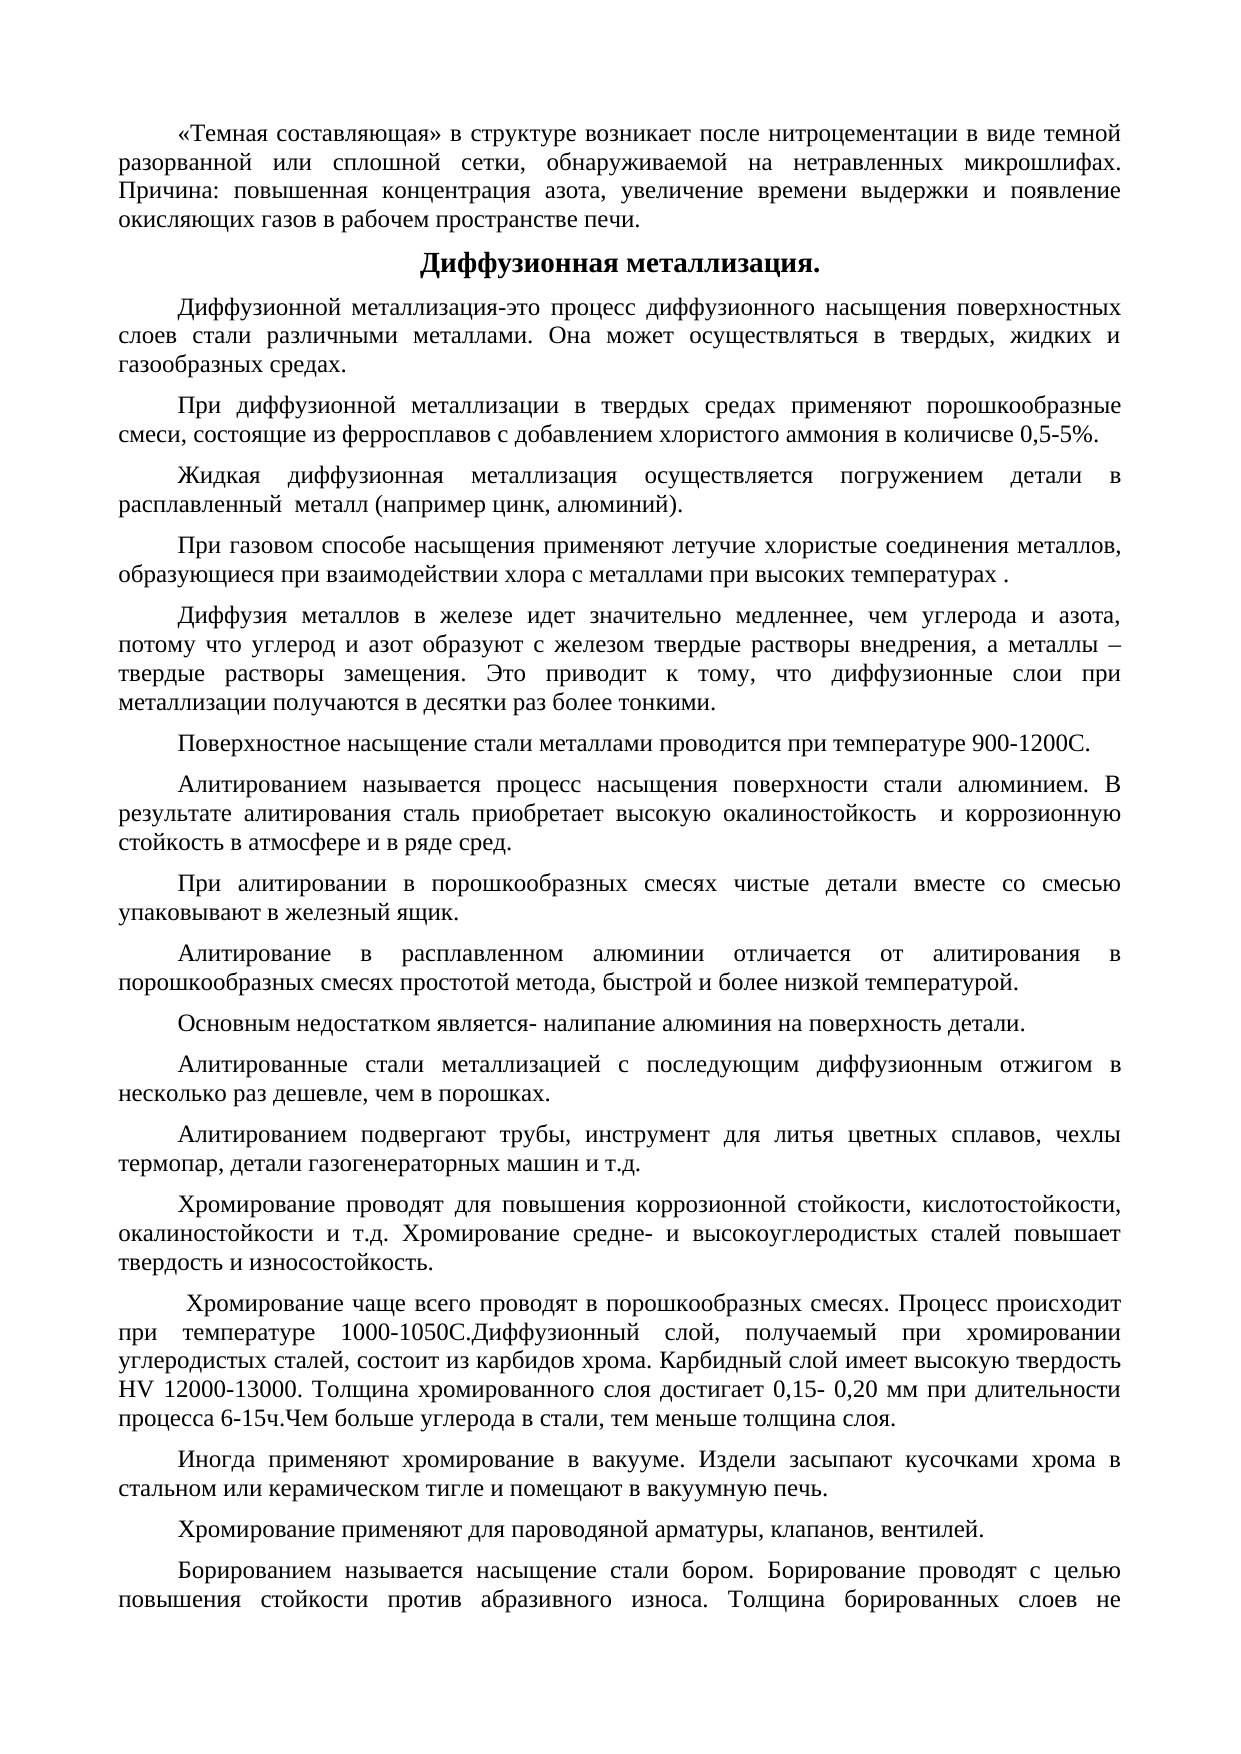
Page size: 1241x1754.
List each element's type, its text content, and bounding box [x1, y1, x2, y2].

text Хромирование проводят для повышения коррозионной стойкости, кислотостойкости, окалиностойкости и т.д. Хромирование средне- и высокоуглеродистых сталей повышает твердость и износостойкость. [118, 1189, 1122, 1275]
text Алитированные стали металлизацией с последующим диффузионным отжигом в несколько раз дешевле, чем в порошках. [118, 1049, 1122, 1107]
text Хромирование применяют для пароводяной арматуры, клапанов, вентилей. [118, 1514, 1122, 1543]
text Хромирование чаще всего проводят в порошкообразных смесях. Процесс происходит при температуре 1000-1050С.Диффузионный слой, получаемый при хромировании углеродистых сталей, состоит из карбидов хрома. Карбидный слой имеет высокую твердость HV 12000-13000. Толщина хромированного слоя достигает 0,15- 0,20 мм при длительности процесса 6-15ч.Чем больше углерода в стали, тем меньше толщина слоя. [118, 1288, 1122, 1432]
text Иногда применяют хромирование в вакууме. Издели засыпают кусочками хрома в стальном или керамическом тигле и помещают в вакуумную печь. [118, 1444, 1122, 1502]
text Алитированием называется процесс насыщения поверхности стали алюминием. В результате алитирования сталь приобретает высокую окалиностойкость и коррозионную стойкость в атмосфере и в ряде сред. [118, 769, 1122, 855]
text Алитирование в расплавленном алюминии отличается от алитирования в порошкообразных смесях простотой метода, быстрой и более низкой температурой. [118, 938, 1122, 995]
text Жидкая диффузионная металлизация осуществляется погружением детали в расплавленный металл (например цинк, алюминий). [118, 460, 1122, 518]
text При газовом способе насыщения применяют летучие хлористые соединения металлов, образующиеся при взаимодействии хлора с металлами при высоких температурах . [118, 530, 1122, 588]
text При алитировании в порошкообразных смесях чистые детали вместе со смесью упаковывают в железный ящик. [118, 868, 1122, 925]
text Основным недостатком является- налипание алюминия на поверхность детали. [118, 1008, 1122, 1037]
text Поверхностное насыщение стали металлами проводится при температуре 900-1200С. [118, 728, 1122, 757]
text Диффузионная металлизация. [118, 246, 1122, 279]
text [118, 1555, 1122, 1613]
text Диффузия металлов в железе идет значительно медленнее, чем углерода и азота, потому что углерод и азот образуют с железом твердые растворы внедрения, а металлы – твердые растворы замещения. Это приводит к тому, что диффузионные слои при металлизации получаются в десятки раз более тонкими. [118, 600, 1122, 715]
text Диффузионной металлизация-это процесс диффузионного насыщения поверхностных слоев стали различными металлами. Она может осуществляться в твердых, жидких и газообразных средах. [118, 292, 1122, 378]
text Алитированием подвергают трубы, инструмент для литья цветных сплавов, чехлы термопар, детали газогенераторных машин и т.д. [118, 1119, 1122, 1177]
text «Темная составляющая» в структуре возникает после нитроцементации в виде темной разорванной или сплошной сетки, обнаруживаемой на нетравленных микрошлифах. Причина: повышенная концентрация азота, увеличение времени выдержки и появление окисляющих газов в рабочем пространстве печи. [118, 118, 1122, 233]
text При диффузионной металлизации в твердых средах применяют порошкообразные смеси, состоящие из ферросплавов с добавлением хлористого аммония в количисве 0,5-5%. [118, 390, 1122, 448]
